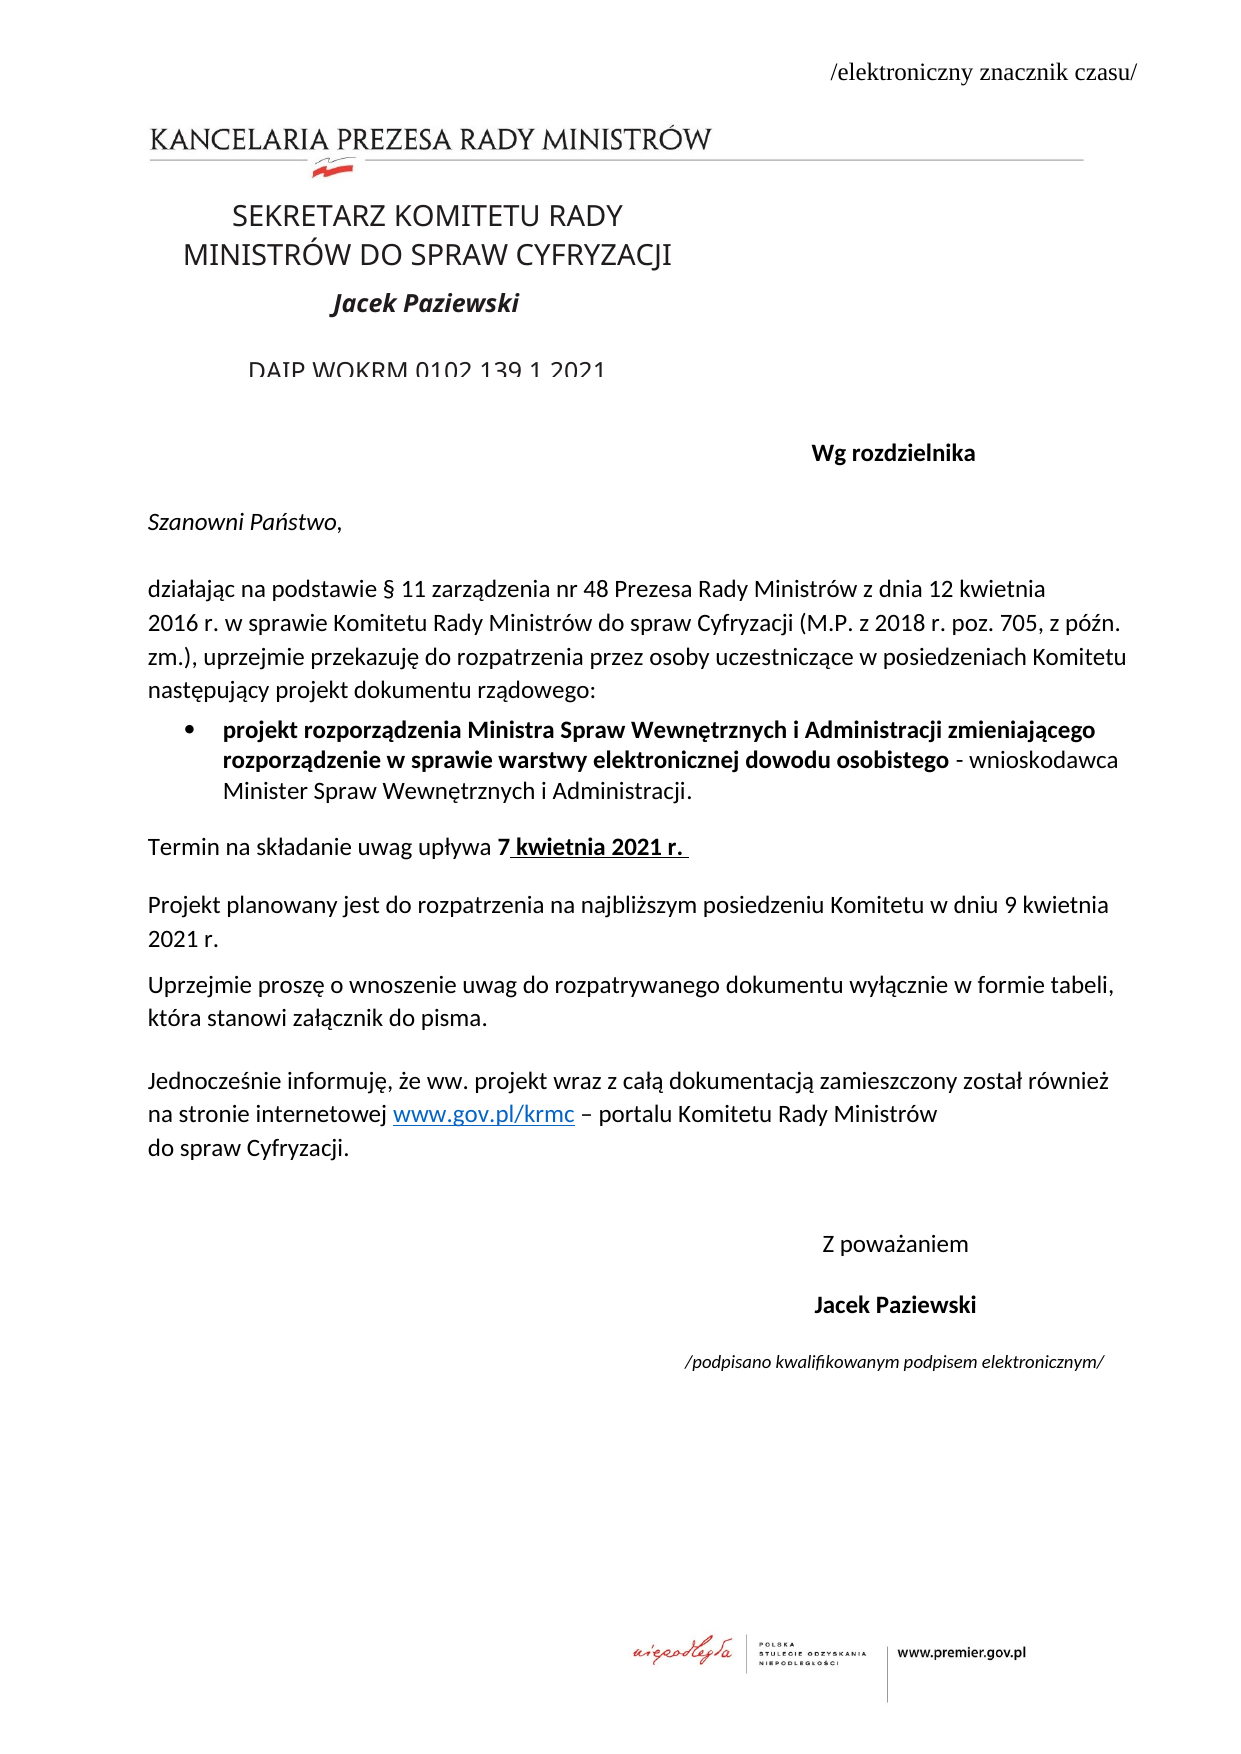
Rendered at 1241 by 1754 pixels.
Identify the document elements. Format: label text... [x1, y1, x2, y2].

text Jednocześnie informuję, że ww. projekt wraz z całą dokumentacją zamieszczony został również na stronie internetowej www.gov.pl/krmc – portalu Komitetu Rady Ministrów do spraw Cyfryzacji. [148, 1065, 1137, 1163]
picture [147, 115, 1084, 183]
text Projekt planowany jest do rozpatrzenia na najbliższym posiedzeniu Komitetu w dniu 9 kwietnia 2021 r. [148, 889, 1137, 953]
text Uprzejmie proszę o wnoszenie uwag do rozpatrywanego dokumentu wyłącznie w formie tabeli, która stanowi załącznik do pisma. [148, 969, 1137, 1033]
text Z poważaniem [654, 1228, 1137, 1259]
text Jacek Paziewski [654, 1289, 1137, 1320]
text Termin na składanie uwag upływa 7 kwietnia 2021 r. [148, 831, 1137, 861]
text działając na podstawie § 11 zarządzenia nr 48 Prezesa Rady Ministrów z dnia 12 kwietnia 2016 r. w sprawie Komitetu Rady Ministrów do spraw Cyfryzacji (M.P. z 2018 r. poz. 705, z późn. zm.), uprzejmie przekazuję do rozpatrzenia przez osoby uczestniczące w posiedzeniach Komitetu następujący projekt dokumentu rządowego: [148, 574, 1137, 705]
picture [147, 1596, 1034, 1754]
text Szanowni Państwo, [148, 506, 1137, 536]
list projekt rozporządzenia Ministra Spraw Wewnętrznych i Administracji zmieniającego rozporządzenie w sprawie warstwy elektronicznej dowodu osobistego - wnioskodawca Minister Spraw Wewnętrznych i Administracji. [185, 714, 1137, 806]
text Wg rozdzielnika [148, 233, 1137, 468]
text /podpisano kwalifikowanym podpisem elektronicznym/ [654, 1350, 1137, 1373]
